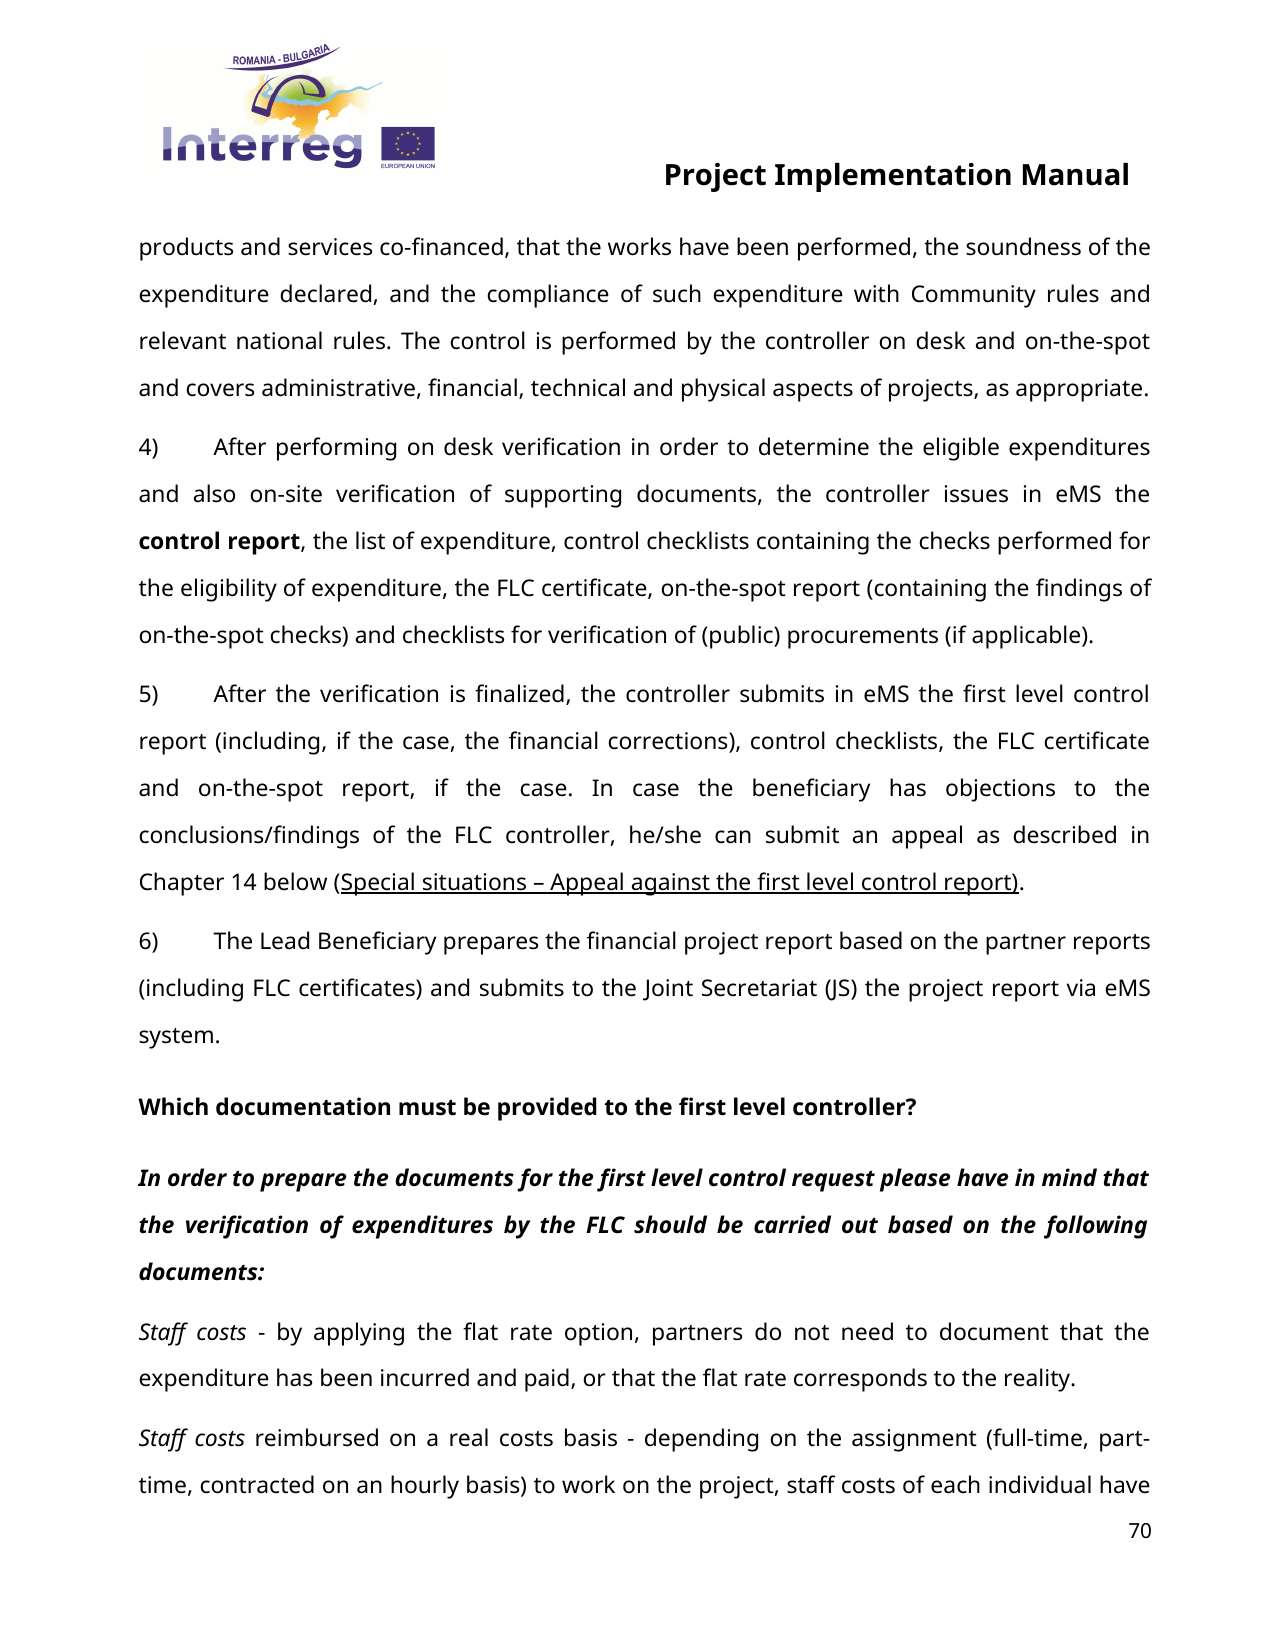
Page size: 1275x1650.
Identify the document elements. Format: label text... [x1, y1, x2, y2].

text Which documentation must be provided to the first level controller? [138, 1090, 1152, 1122]
list After performing on desk verification in order to determine the eligible expenditures and also on-site verification of supporting documents, the controller issues in eMS the control report, the list of expenditure, control checklists containing the checks performed for the eligibility of expenditure, the FLC certificate, on-the-spot report (containing the findings of on-the-spot checks) and checklists for verification of (public) procurements (if applicable). [138, 431, 1152, 650]
list After the verification is finalized, the controller submits in eMS the first level control report (including, if the case, the financial corrections), control checklists, the FLC certificate and on-the-spot report, if the case. In case the beneficiary has objections to the conclusions/findings of the FLC controller, he/she can submit an appeal as described in Chapter 14 below (Special situations – Appeal against the first level control report). [138, 678, 1152, 897]
text Staff costs - by applying the flat rate option, partners do not need to document that the expenditure has been incurred and paid, or that the flat rate corresponds to the reality. [138, 1315, 1152, 1393]
list The Lead Beneficiary prepares the financial project report based on the partner reports (including FLC certificates) and submits to the Joint Secretariat (JS) the project report via eMS system. [138, 925, 1152, 1050]
text In order to prepare the documents for the first level control request please have in mind that the verification of expenditures by the FLC should be carried out based on the following documents: [138, 1162, 1152, 1287]
picture [138, 44, 461, 185]
